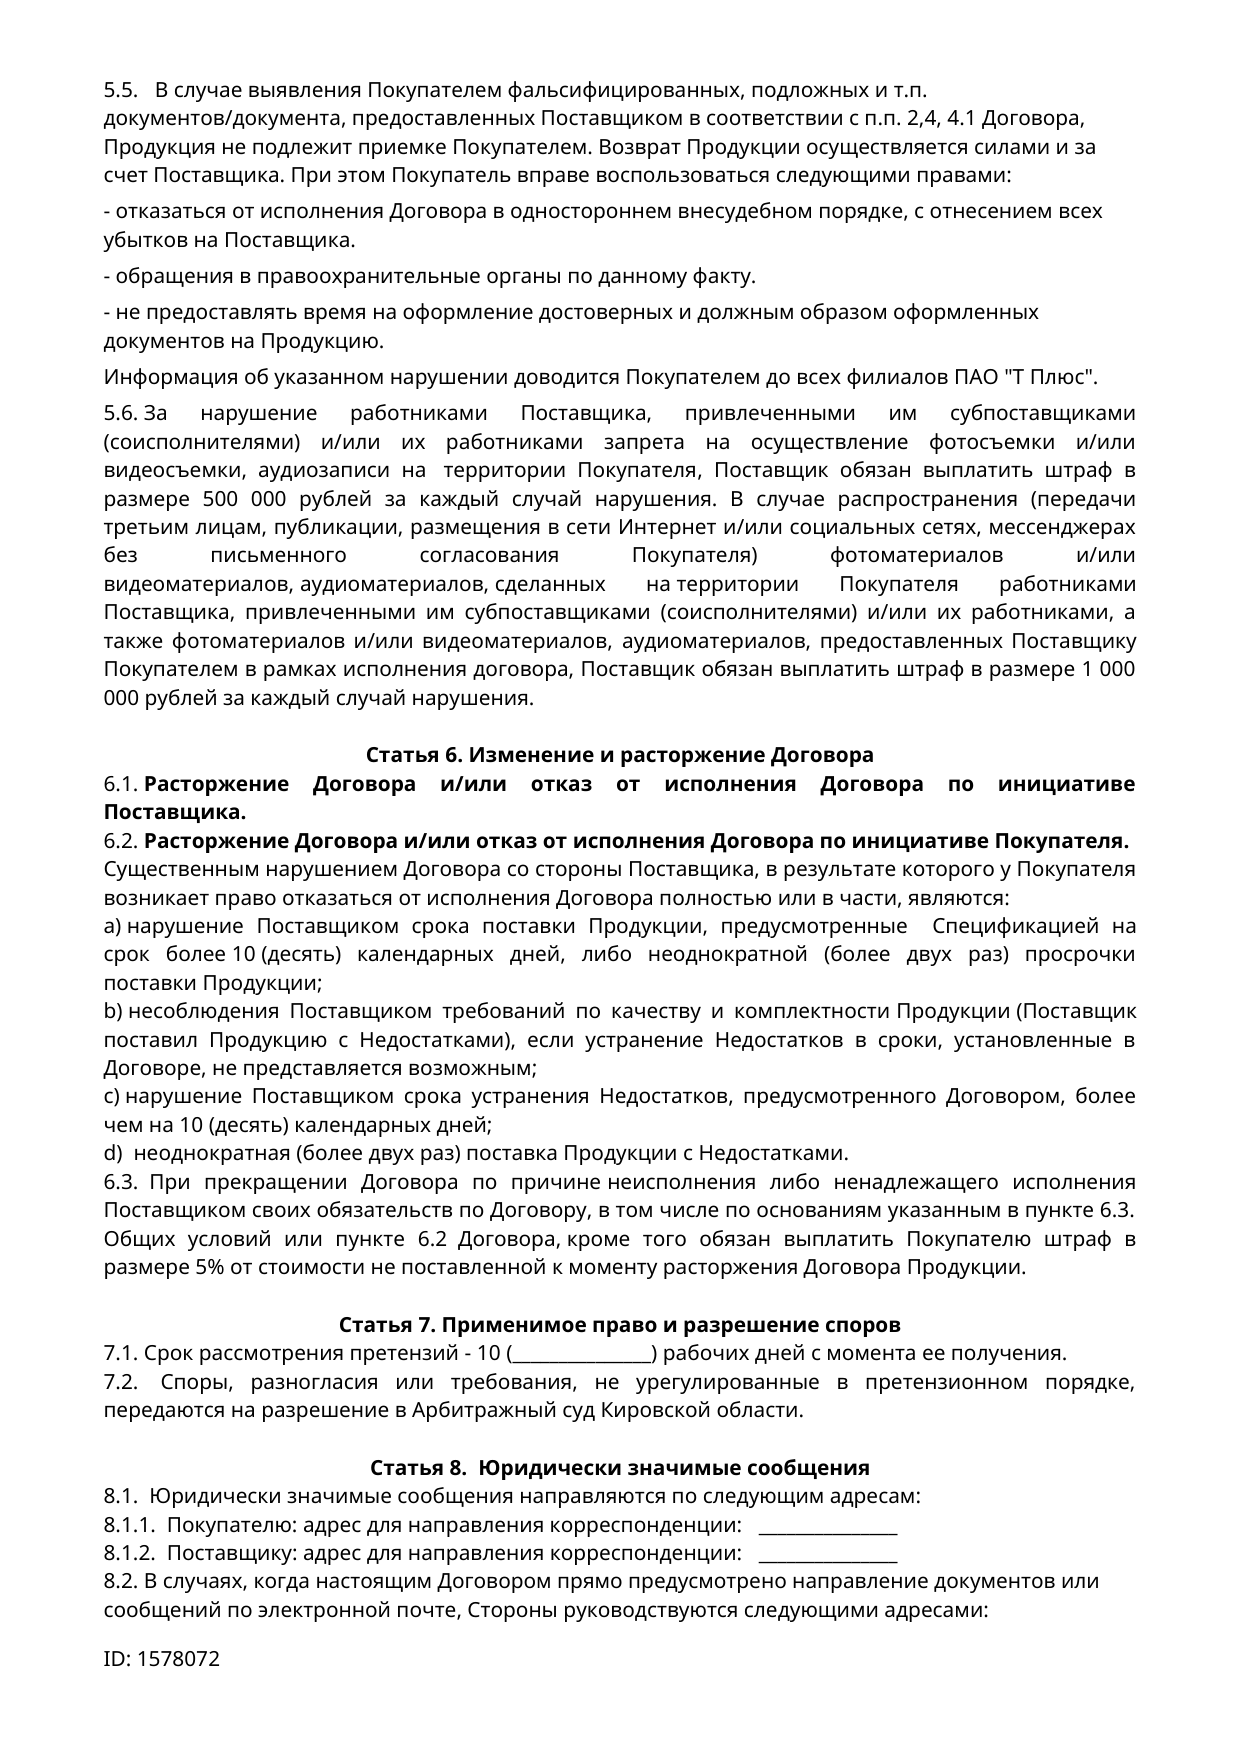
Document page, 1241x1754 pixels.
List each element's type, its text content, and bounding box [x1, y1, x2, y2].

list Юридически значимые сообщения направляются по следующим адресам: [103, 1481, 1137, 1510]
list Применимое право и разрешение споров [103, 1310, 1137, 1338]
text Существенным нарушением Договора со стороны Поставщика, в результате которого у Покупателя возникает право отказаться от исполнения Договора полностью или в части, являются: [103, 854, 1137, 911]
list Срок рассмотрения претензий - 10 (_______________) рабочих дней с момента ее получения. [103, 1338, 1137, 1367]
list В случаях, когда настоящим Договором прямо предусмотрено направление документов или сообщений по электронной почте, Стороны руководствуются следующими адресами: [103, 1567, 1137, 1623]
text - отказаться от исполнения Договора в одностороннем внесудебном порядке, с отнесением всех убытков на Поставщика. [103, 197, 1137, 253]
list Расторжение Договора и/или отказ от исполнения Договора по инициативе Покупателя. [103, 826, 1137, 854]
list нарушение Поставщиком срока устранения Недостатков, предусмотренного Договором, более чем на 10 (десять) календарных дней; [103, 1082, 1137, 1138]
list При прекращении Договора по причине неисполнения либо ненадлежащего исполнения Поставщиком своих обязательств по Договору, в том числе по основаниям указанным в пункте 6.3. Общих условий или пункте 6.2 Договора, кроме того обязан выплатить Покупателю штраф в размере 5% от стоимости не поставленной к моменту расторжения Договора Продукции. [103, 1167, 1137, 1281]
list Юридически значимые сообщения [103, 1453, 1137, 1481]
list несоблюдения Поставщиком требований по качеству и комплектности Продукции (Поставщик поставил Продукцию с Недостатками), если устранение Недостатков в сроки, установленные в Договоре, не представляется возможным; [103, 996, 1137, 1082]
text - обращения в правоохранительные органы по данному факту. [103, 261, 1137, 290]
text - не предоставлять время на оформление достоверных и должным образом оформленных документов на Продукцию. [103, 297, 1137, 354]
list В случае выявления Покупателем фальсифицированных, подложных и т.п. документов/документа, предоставленных Поставщиком в соответствии с п.п. 2,4, 4.1 Договора, Продукция не подлежит приемке Покупателем. Возврат Продукции осуществляется силами и за счет Поставщика. При этом Покупатель вправе воспользоваться следующими правами: [103, 75, 1137, 189]
list нарушение Поставщиком срока поставки Продукции, предусмотренные Спецификацией на срок более 10 (десять) календарных дней, либо неоднократной (более двух раз) просрочки поставки Продукции; [103, 911, 1137, 996]
list Споры, разногласия или требования, не урегулированные в претензионном порядке, передаются на разрешение в Арбитражный суд Кировской области. [103, 1367, 1137, 1424]
list Расторжение Договора и/или отказ от исполнения Договора по инициативе Поставщика. [103, 769, 1137, 826]
list неоднократная (более двух раз) поставка Продукции с Недостатками. [103, 1138, 1137, 1167]
list Покупателю: адрес для направления корреспонденции: _______________ [103, 1510, 1137, 1538]
list За нарушение работниками Поставщика, привлеченными им субпоставщиками (соисполнителями) и/или их работниками запрета на осуществление фотосъемки и/или видеосъемки, аудиозаписи на территории Покупателя, Поставщик обязан выплатить штраф в размере 500 000 рублей за каждый случай нарушения. В случае распространения (передачи третьим лицам, публикации, размещения в сети Интернет и/или социальных сетях, мессенджерах без письменного согласования Покупателя) фотоматериалов и/или видеоматериалов, аудиоматериалов, сделанных на территории Покупателя работниками Поставщика, привлеченными им субпоставщиками (соисполнителями) и/или их работниками, а также фотоматериалов и/или видеоматериалов, аудиоматериалов, предоставленных Поставщику Покупателем в рамках исполнения договора, Поставщик обязан выплатить штраф в размере 1 000 000 рублей за каждый случай нарушения. [103, 398, 1137, 711]
text Информация об указанном нарушении доводится Покупателем до всех филиалов ПАО "Т Плюс". [103, 362, 1137, 391]
list Изменение и расторжение Договора [103, 740, 1137, 769]
list Поставщику: адрес для направления корреспонденции: _______________ [103, 1538, 1137, 1567]
